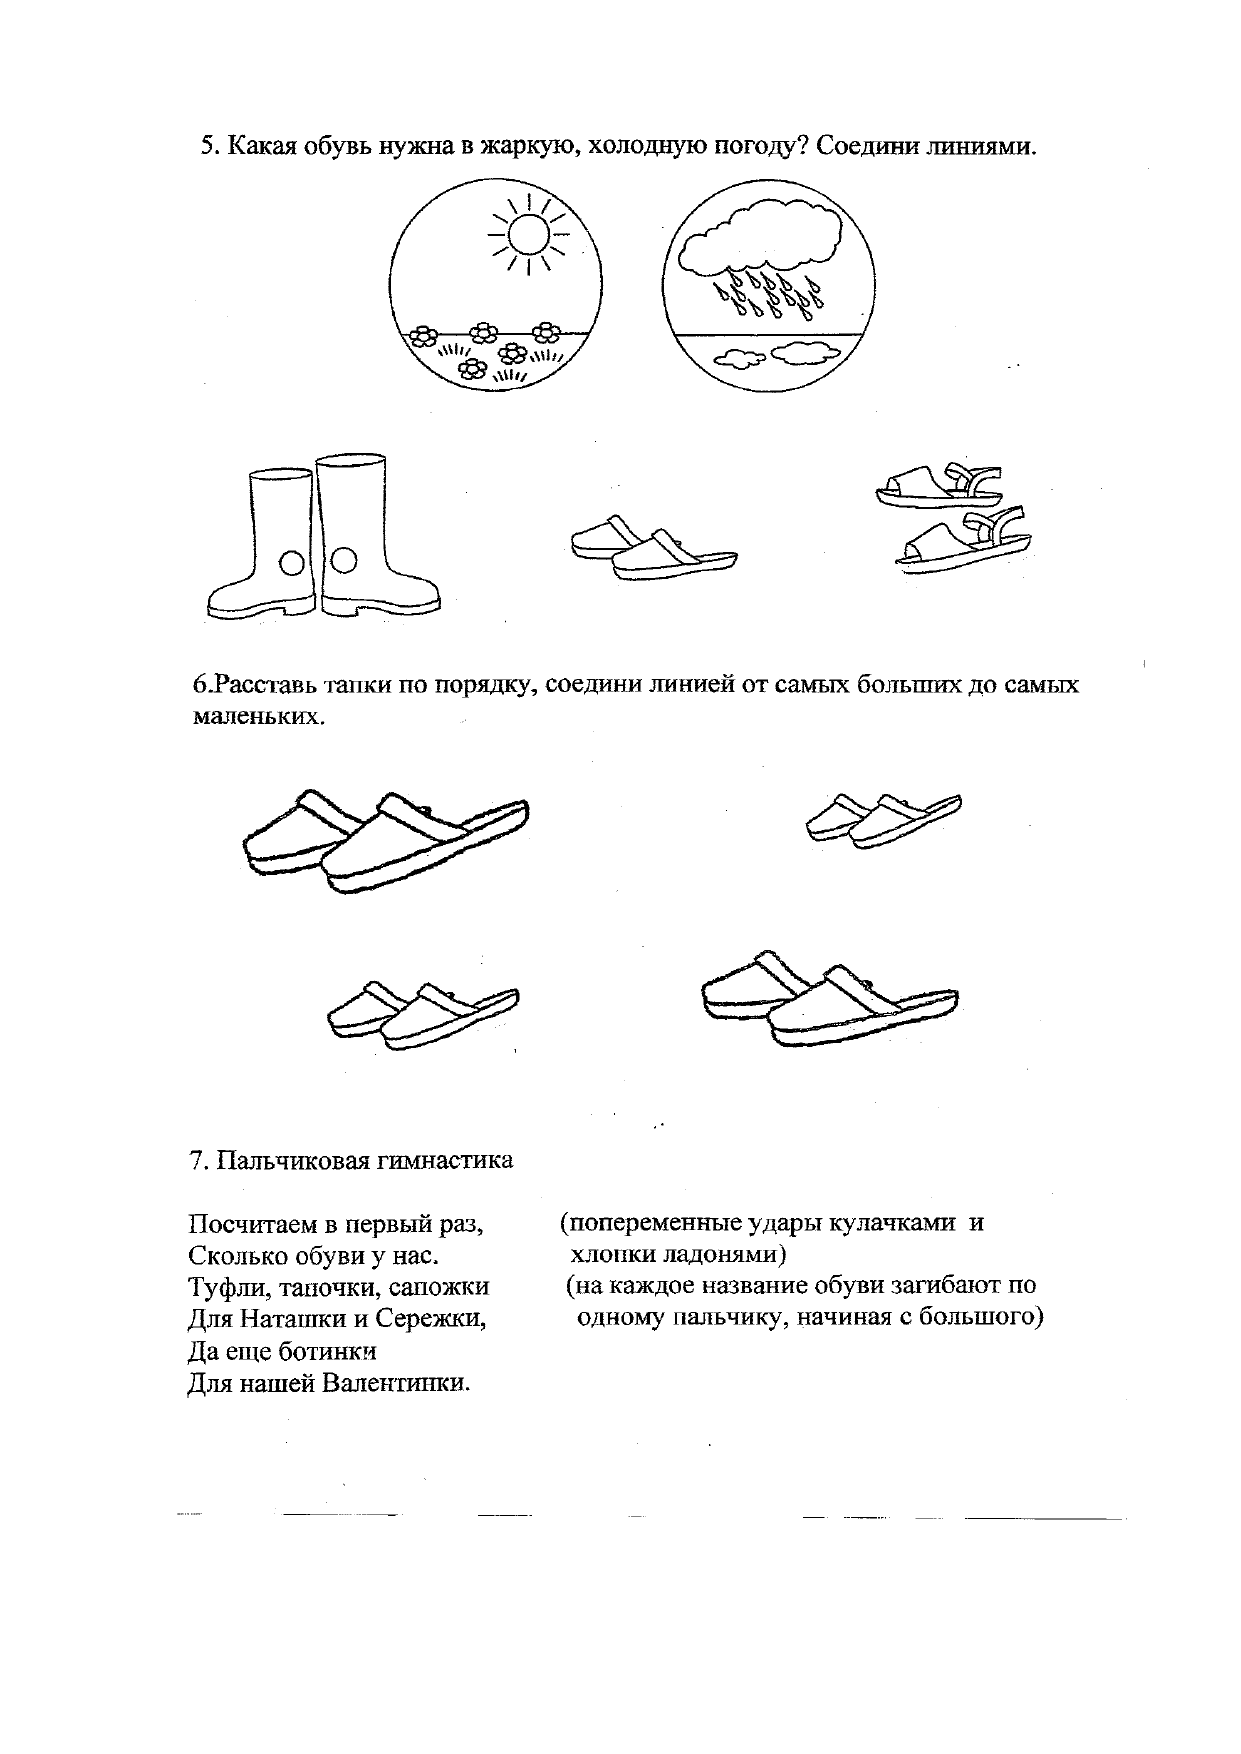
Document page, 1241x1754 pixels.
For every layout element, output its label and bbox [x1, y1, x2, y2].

picture [177, 118, 1149, 1525]
